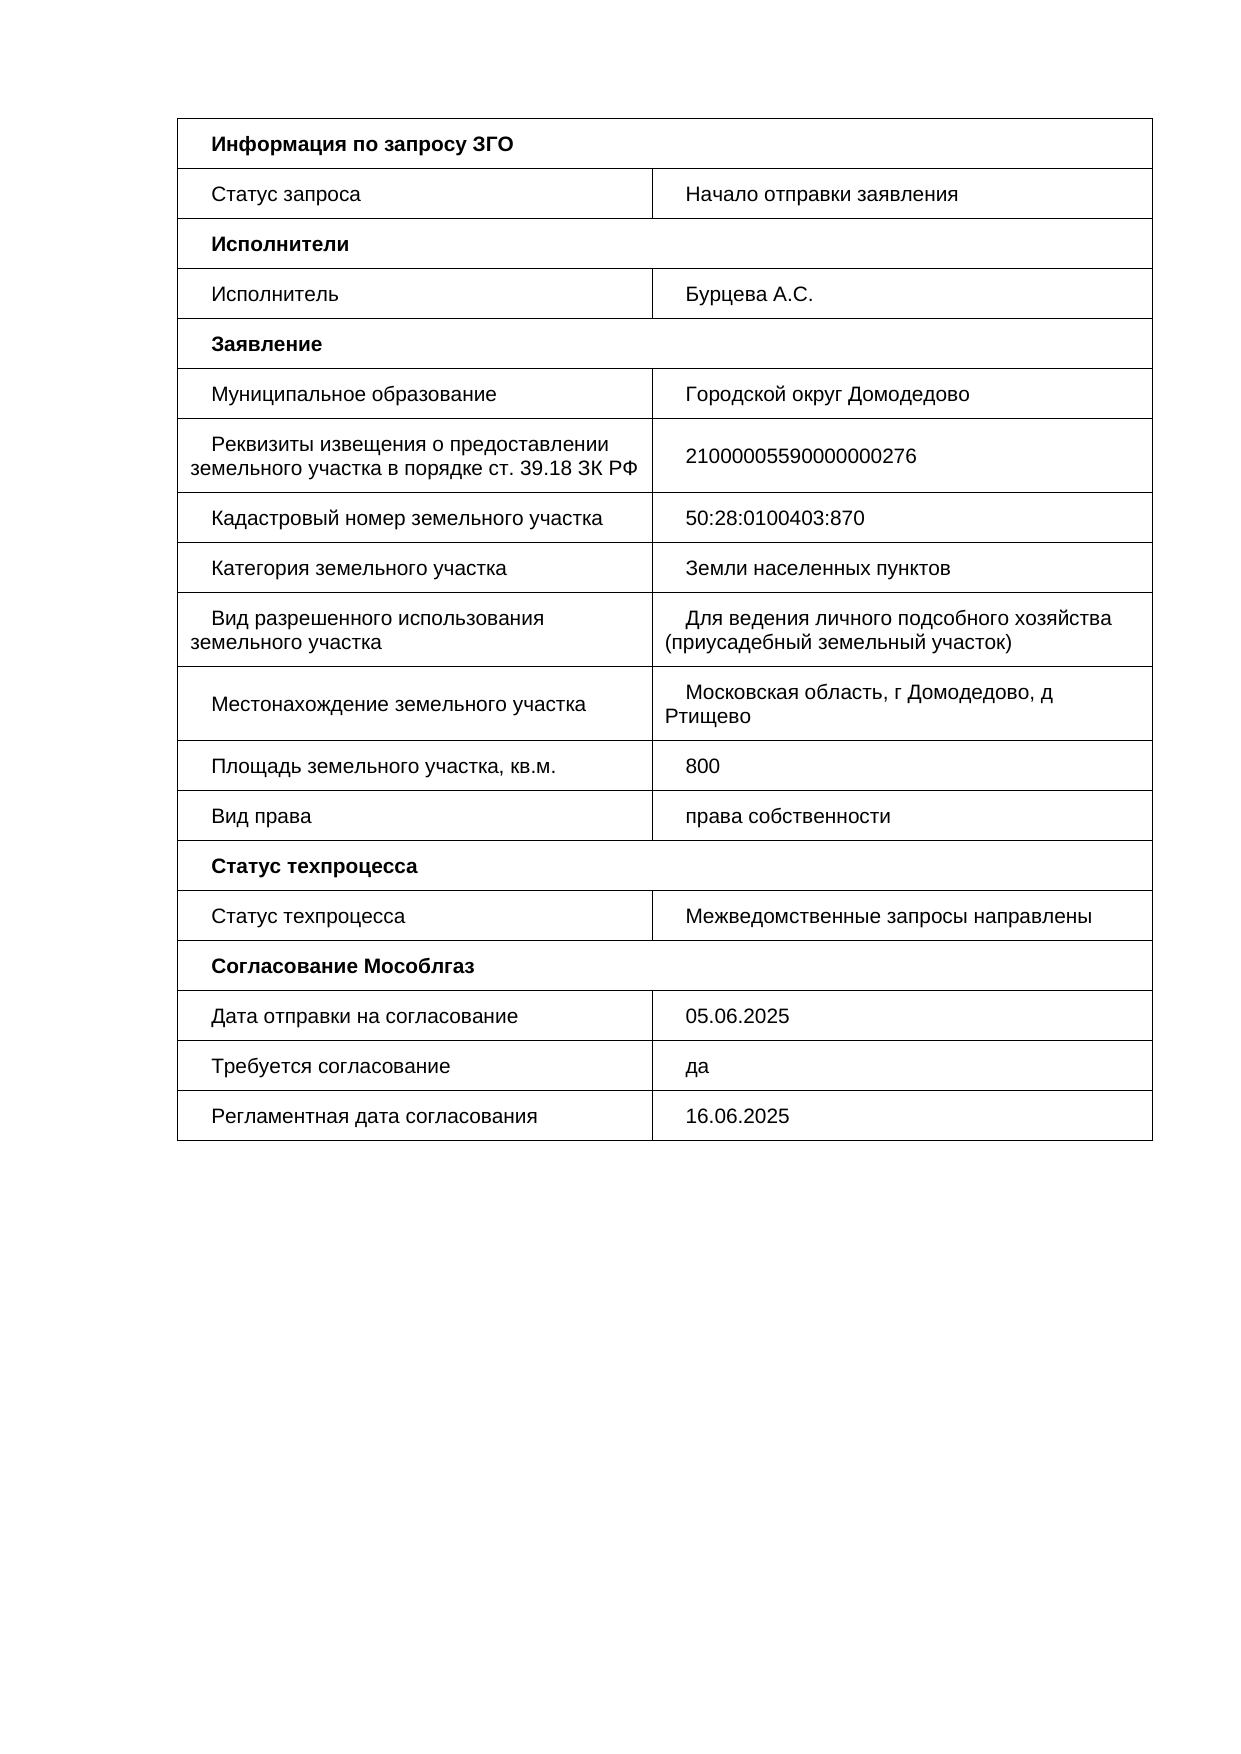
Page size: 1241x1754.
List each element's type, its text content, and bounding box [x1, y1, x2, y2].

table_cell Земли населенных пунктов [653, 543, 1152, 592]
table_cell Требуется согласование [178, 1041, 652, 1090]
table_cell 16.06.2025 [653, 1091, 1152, 1140]
table_cell да [653, 1041, 1152, 1090]
table_cell 05.06.2025 [653, 991, 1152, 1040]
table_cell 21000005590000000276 [653, 419, 1152, 492]
table_cell права собственности [653, 791, 1152, 840]
table_cell 50:28:0100403:870 [653, 493, 1152, 542]
table_cell Согласование Мособлгаз [178, 941, 1152, 990]
table_cell Статус запроса [178, 169, 652, 218]
table_cell Категория земельного участка [178, 543, 652, 592]
table_cell Бурцева А.С. [653, 269, 1152, 318]
table_cell Статус техпроцесса [178, 891, 652, 940]
table_cell Вид права [178, 791, 652, 840]
table_cell Кадастровый номер земельного участка [178, 493, 652, 542]
table_cell Начало отправки заявления [653, 169, 1152, 218]
table_cell Городской округ Домодедово [653, 369, 1152, 418]
table_cell Московская область, г Домодедово, д Ртищево [653, 667, 1152, 740]
table_cell Регламентная дата согласования [178, 1091, 652, 1140]
table_cell Исполнители [178, 219, 1152, 268]
table_cell Межведомственные запросы направлены [653, 891, 1152, 940]
table_cell Заявление [178, 319, 1152, 368]
table_cell Площадь земельного участка, кв.м. [178, 741, 652, 790]
table_cell Статус техпроцесса [178, 841, 1152, 890]
table_cell Исполнитель [178, 269, 652, 318]
table_cell Дата отправки на согласование [178, 991, 652, 1040]
table_cell Информация по запросу ЗГО [178, 119, 1152, 168]
table_cell Реквизиты извещения о предоставлении земельного участка в порядке ст. 39.18 ЗК РФ [178, 419, 652, 492]
table_cell Муниципальное образование [178, 369, 652, 418]
table_cell Для ведения личного подсобного хозяйства (приусадебный земельный участок) [653, 593, 1152, 666]
table_cell Вид разрешенного использования земельного участка [178, 593, 652, 666]
table_cell 800 [653, 741, 1152, 790]
table_cell Местонахождение земельного участка [178, 667, 652, 740]
